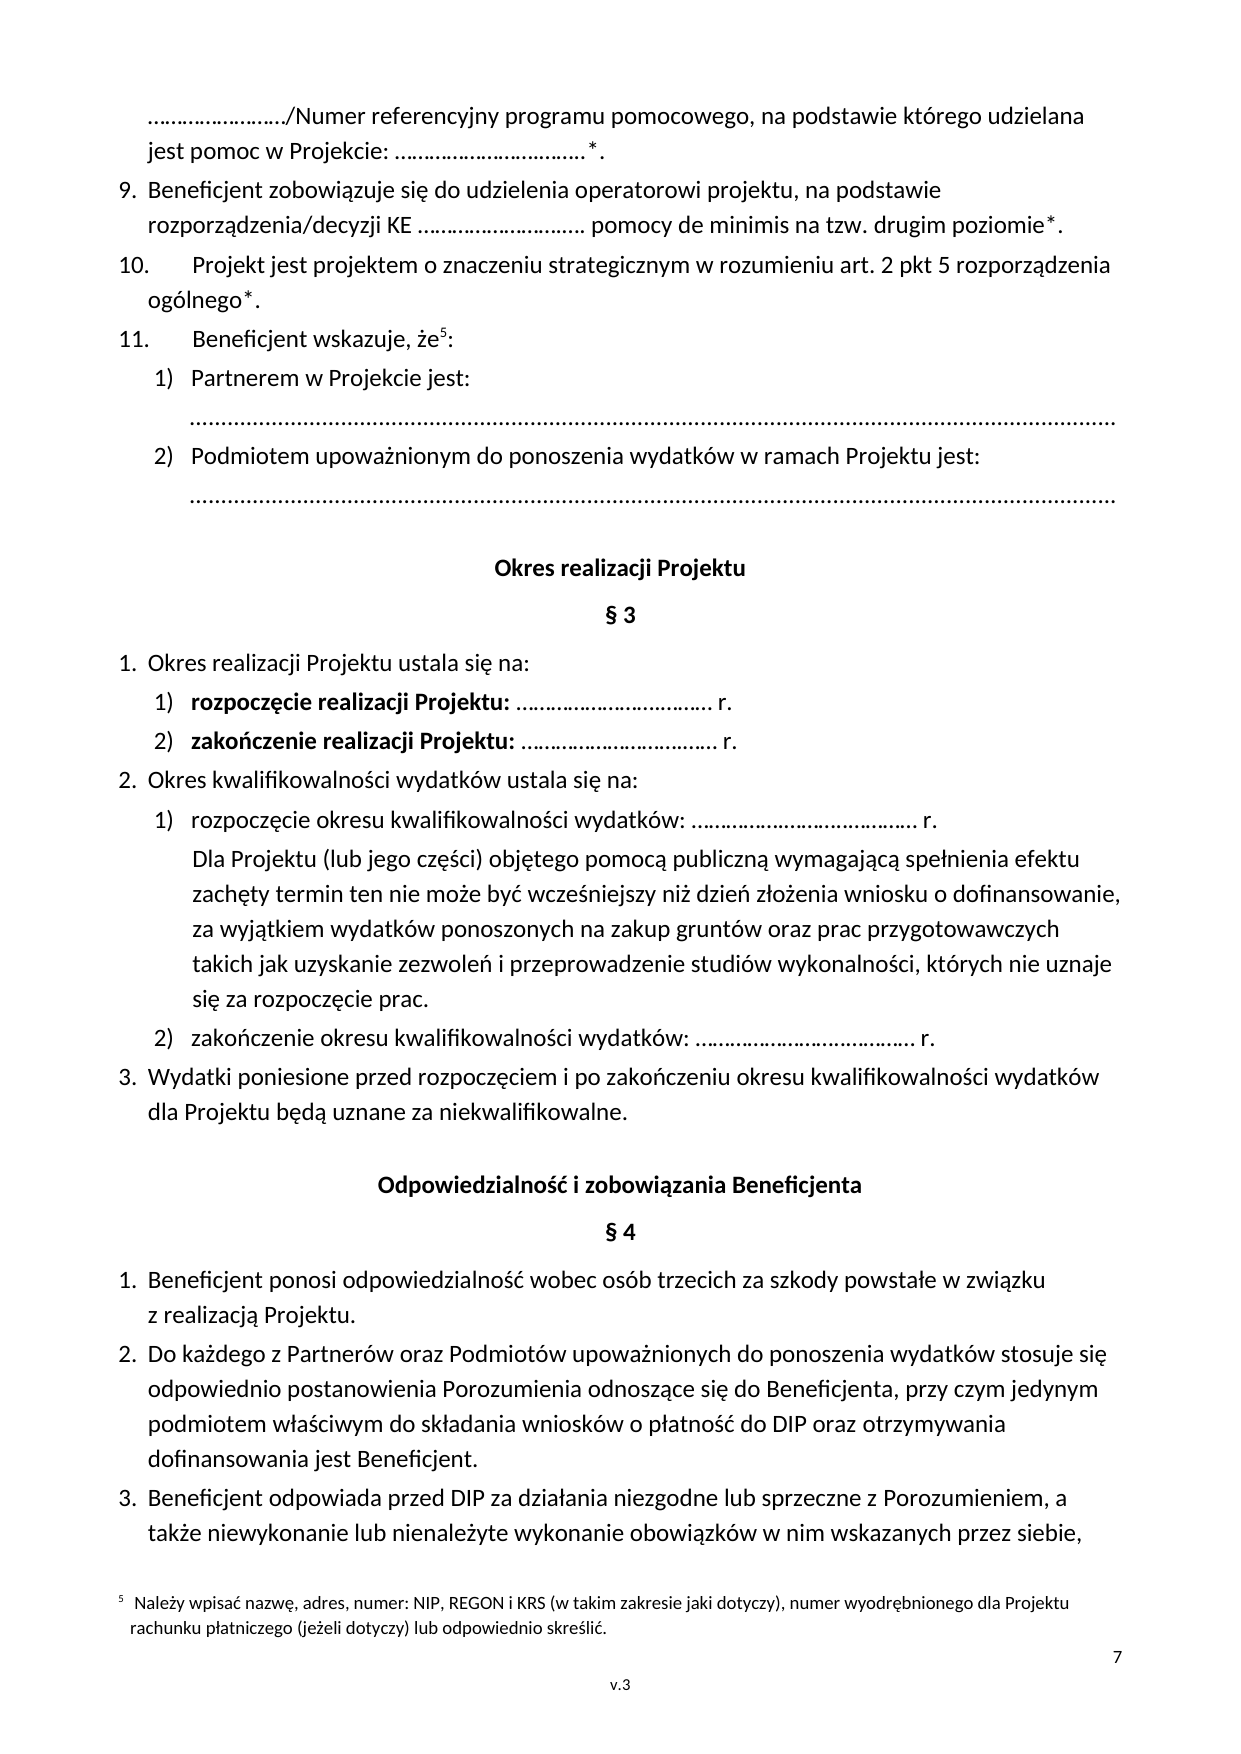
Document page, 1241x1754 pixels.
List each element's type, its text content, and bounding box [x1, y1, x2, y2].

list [118, 100, 1122, 166]
list Podmiotem upoważnionym do ponoszenia wydatków w ramach Projektu jest: [153, 440, 1122, 471]
list Do każdego z Partnerów oraz Podmiotów upoważnionych do ponoszenia wydatków stosuje się odpowiednio postanowienia Porozumienia odnoszące się do Beneficjenta, przy czym jedynym podmiotem właściwym do składania wniosków o płatność do DIP oraz otrzymywania dofinansowania jest Beneficjent. [118, 1338, 1122, 1473]
list zakończenie okresu kwalifikowalności wydatków: ……………………..………… r. [153, 1022, 1122, 1053]
list rozpoczęcie okresu kwalifikowalności wydatków: …………….………..………… r. [153, 804, 1122, 834]
list Beneficjent wskazuje, że: [118, 323, 1122, 353]
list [118, 1482, 1122, 1548]
list Beneficjent zobowiązuje się do udzielenia operatorowi projektu, na podstawie rozporządzenia/decyzji KE …………………….…. pomocy de minimis na tzw. drugim poziomie*. [118, 174, 1122, 240]
subtitle Okres realizacji Projektu [118, 552, 1122, 583]
list Projekt jest projektem o znaczeniu strategicznym w rozumieniu art. 2 pkt 5 rozporządzenia ogólnego*. [118, 249, 1122, 314]
subtitle Odpowiedzialność i zobowiązania Beneficjenta [118, 1169, 1122, 1199]
list ................................................................................................................................................... [189, 479, 1122, 510]
list rozpoczęcie realizacji Projektu: …………………….……… r. [153, 686, 1122, 717]
subtitle § 3 [118, 599, 1122, 630]
list Okres realizacji Projektu ustala się na: [118, 647, 1122, 678]
list zakończenie realizacji Projektu: ……………………….…… r. [153, 725, 1122, 756]
subtitle § 4 [118, 1216, 1122, 1247]
list ................................................................................................................................................... [189, 401, 1122, 432]
list Beneficjent ponosi odpowiedzialność wobec osób trzecich za szkody powstałe w związku z realizacją Projektu. [118, 1264, 1122, 1329]
list Dla Projektu (lub jego części) objętego pomocą publiczną wymagającą spełnienia efektu zachęty termin ten nie może być wcześniejszy niż dzień złożenia wniosku o dofinansowanie, za wyjątkiem wydatków ponoszonych na zakup gruntów oraz prac przygotowawczych takich jak uzyskanie zezwoleń i przeprowadzenie studiów wykonalności, których nie uznaje się za rozpoczęcie prac. [192, 843, 1122, 1013]
list Okres kwalifikowalności wydatków ustala się na: [118, 764, 1122, 795]
list Wydatki poniesione przed rozpoczęciem i po zakończeniu okresu kwalifikowalności wydatków dla Projektu będą uznane za niekwalifikowalne. [118, 1061, 1122, 1127]
list Partnerem w Projekcie jest: [153, 362, 1122, 393]
